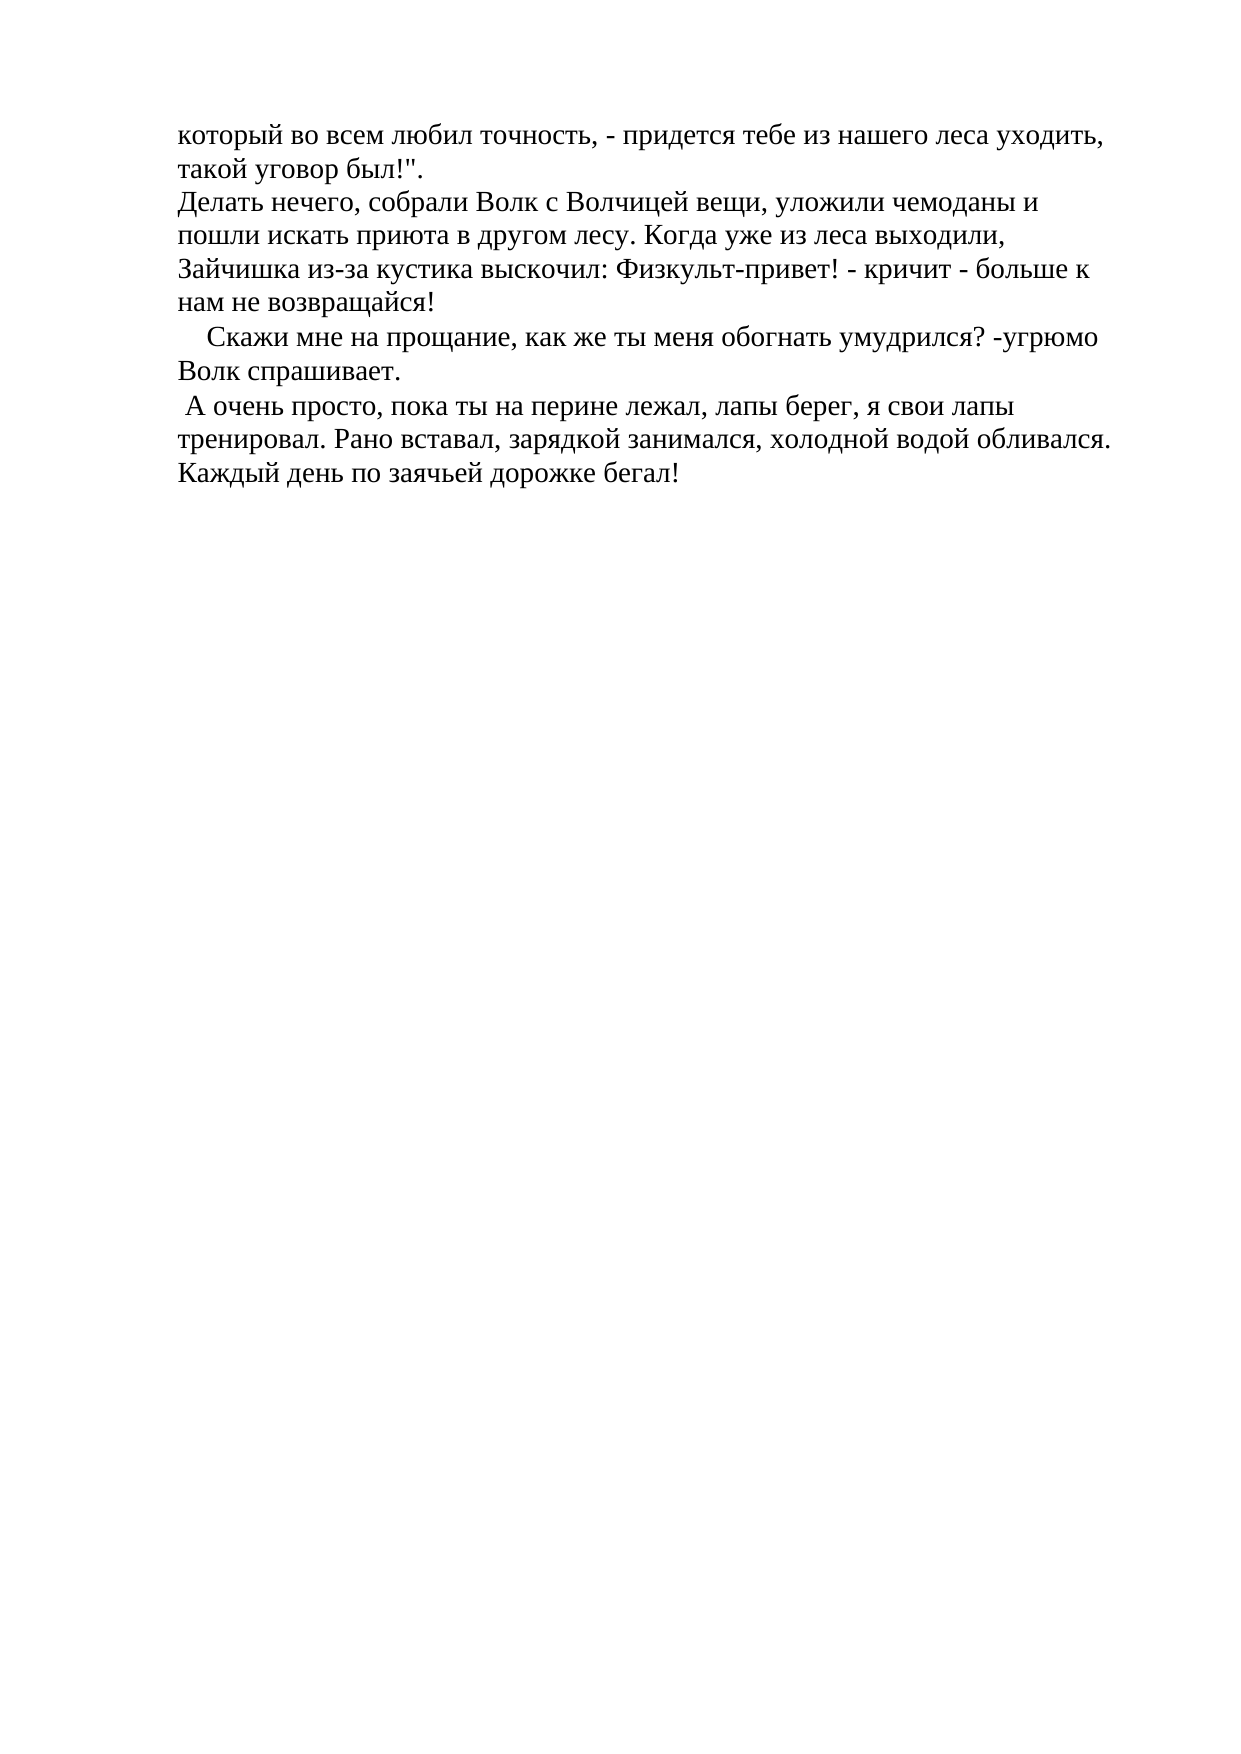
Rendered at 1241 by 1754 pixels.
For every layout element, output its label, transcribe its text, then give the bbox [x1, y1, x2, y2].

text Скажи мне на прощание, как же ты меня обогнать умудрился? -угрюмо Волк спрашивает. [177, 320, 1122, 387]
text А очень просто, пока ты на перине лежал, лапы берег, я свои лапы тренировал. Рано вставал, зарядкой занимался, холодной водой обливался. Каждый день по заячьей дорожке бегал! [177, 389, 1122, 489]
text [177, 118, 1122, 318]
